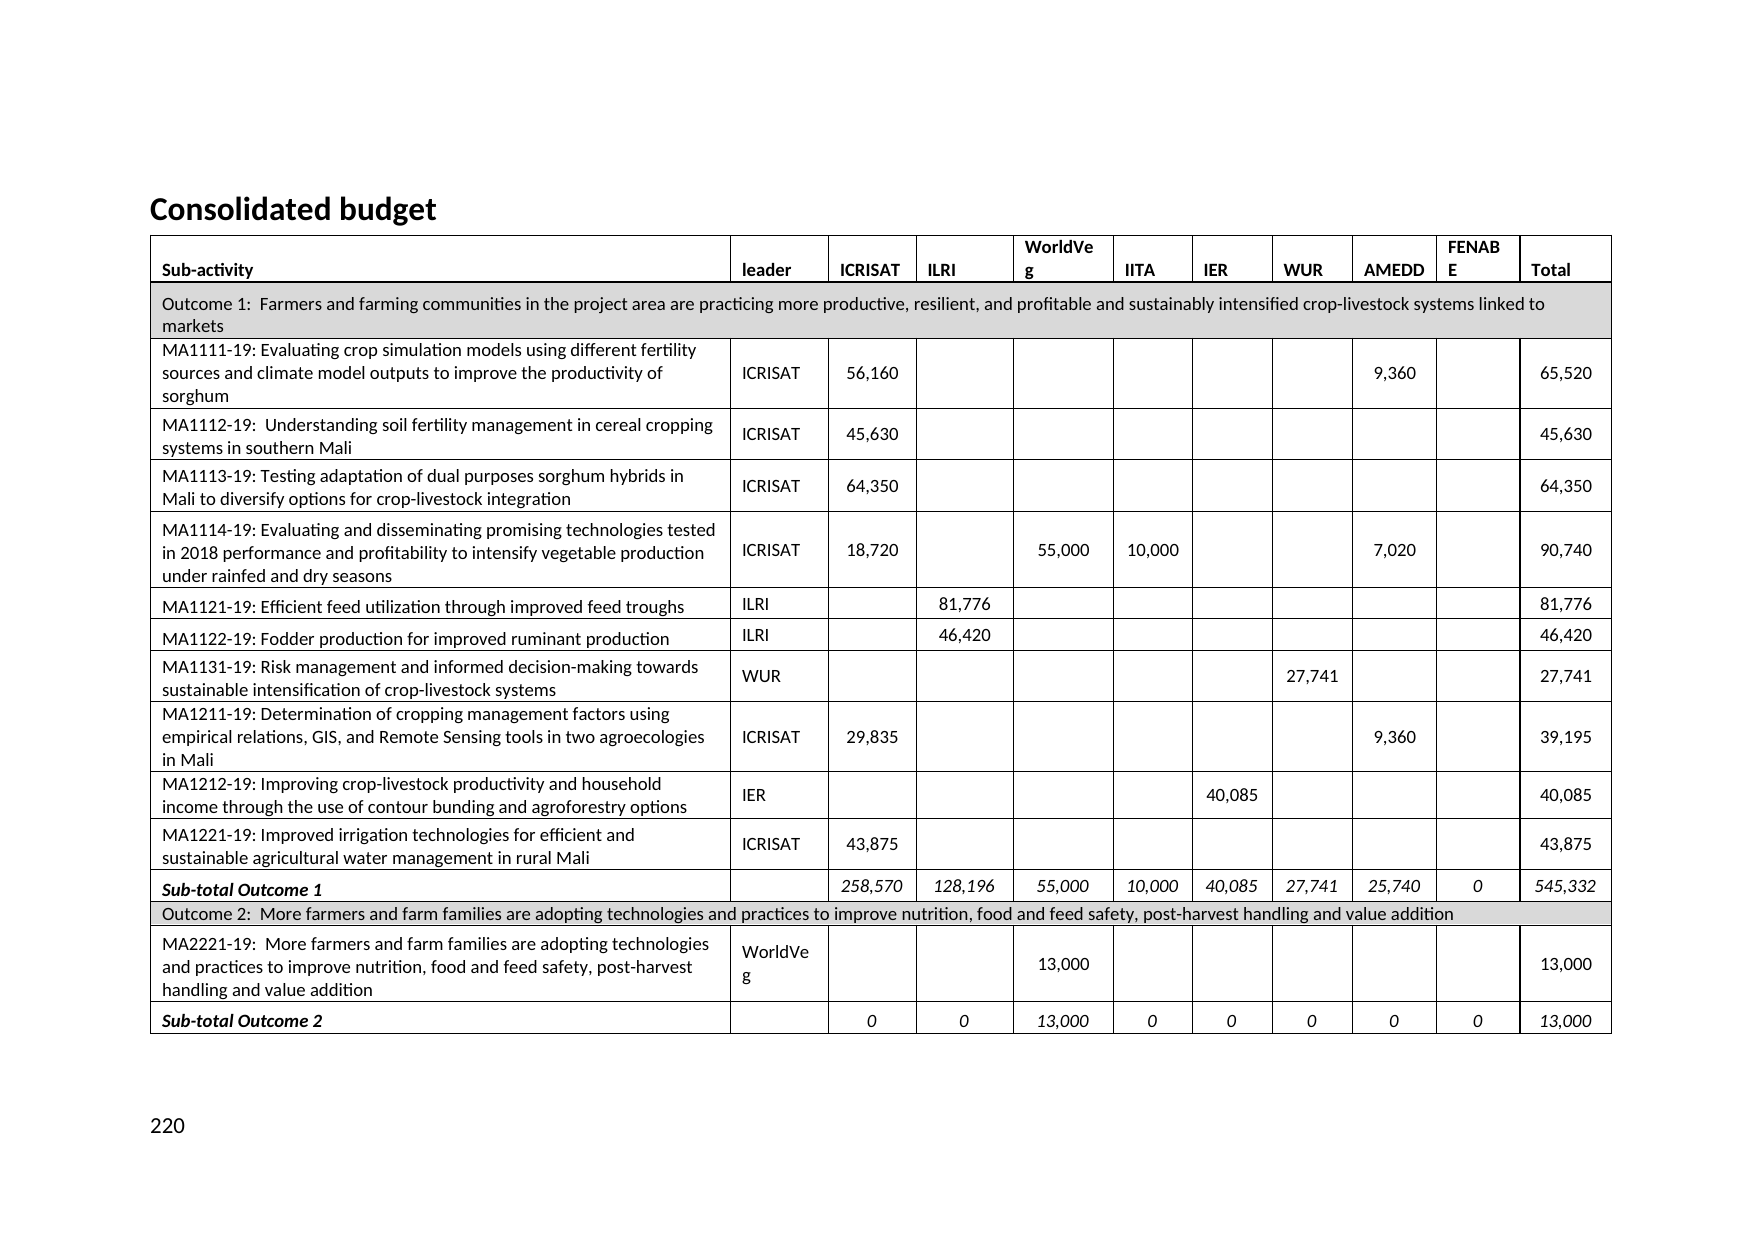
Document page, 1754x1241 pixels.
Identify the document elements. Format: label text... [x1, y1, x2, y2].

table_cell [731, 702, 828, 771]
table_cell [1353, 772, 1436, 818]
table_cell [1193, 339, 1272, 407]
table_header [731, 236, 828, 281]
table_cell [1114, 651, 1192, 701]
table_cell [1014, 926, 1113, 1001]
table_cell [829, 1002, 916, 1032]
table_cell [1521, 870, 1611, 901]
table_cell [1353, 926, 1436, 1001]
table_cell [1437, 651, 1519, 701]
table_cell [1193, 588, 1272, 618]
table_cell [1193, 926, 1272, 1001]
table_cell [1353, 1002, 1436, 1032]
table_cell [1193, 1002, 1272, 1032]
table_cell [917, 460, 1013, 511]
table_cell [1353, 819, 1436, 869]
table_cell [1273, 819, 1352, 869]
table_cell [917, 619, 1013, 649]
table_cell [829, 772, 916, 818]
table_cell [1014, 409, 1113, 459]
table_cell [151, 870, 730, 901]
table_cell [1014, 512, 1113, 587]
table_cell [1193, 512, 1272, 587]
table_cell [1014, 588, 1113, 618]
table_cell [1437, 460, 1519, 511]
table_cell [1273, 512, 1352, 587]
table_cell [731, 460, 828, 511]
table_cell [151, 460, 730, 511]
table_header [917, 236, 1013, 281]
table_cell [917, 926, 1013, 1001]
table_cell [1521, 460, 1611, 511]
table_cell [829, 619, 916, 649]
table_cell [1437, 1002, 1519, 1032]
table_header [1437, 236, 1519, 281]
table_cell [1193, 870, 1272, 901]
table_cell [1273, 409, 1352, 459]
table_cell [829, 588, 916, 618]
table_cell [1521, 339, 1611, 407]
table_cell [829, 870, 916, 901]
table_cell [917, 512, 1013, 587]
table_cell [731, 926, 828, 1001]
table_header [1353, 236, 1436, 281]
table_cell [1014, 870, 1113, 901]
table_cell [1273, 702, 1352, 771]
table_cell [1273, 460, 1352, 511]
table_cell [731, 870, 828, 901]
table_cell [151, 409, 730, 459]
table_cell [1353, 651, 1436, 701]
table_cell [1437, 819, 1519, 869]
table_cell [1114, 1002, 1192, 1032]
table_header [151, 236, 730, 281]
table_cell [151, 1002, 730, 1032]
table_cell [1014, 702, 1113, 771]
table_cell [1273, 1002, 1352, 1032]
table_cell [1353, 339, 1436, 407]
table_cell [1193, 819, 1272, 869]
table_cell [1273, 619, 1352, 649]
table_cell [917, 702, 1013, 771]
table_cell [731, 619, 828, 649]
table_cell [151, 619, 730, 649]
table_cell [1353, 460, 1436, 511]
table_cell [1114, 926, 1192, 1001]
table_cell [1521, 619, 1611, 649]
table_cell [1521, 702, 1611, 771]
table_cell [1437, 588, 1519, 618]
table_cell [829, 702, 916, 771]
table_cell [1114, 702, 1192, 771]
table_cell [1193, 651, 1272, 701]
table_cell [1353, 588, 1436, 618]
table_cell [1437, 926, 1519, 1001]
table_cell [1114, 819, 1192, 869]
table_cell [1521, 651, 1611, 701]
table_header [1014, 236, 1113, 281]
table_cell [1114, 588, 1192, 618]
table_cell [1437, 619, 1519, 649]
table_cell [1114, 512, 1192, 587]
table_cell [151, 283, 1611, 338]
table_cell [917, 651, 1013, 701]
subtitle Consolidated budget [150, 187, 1604, 228]
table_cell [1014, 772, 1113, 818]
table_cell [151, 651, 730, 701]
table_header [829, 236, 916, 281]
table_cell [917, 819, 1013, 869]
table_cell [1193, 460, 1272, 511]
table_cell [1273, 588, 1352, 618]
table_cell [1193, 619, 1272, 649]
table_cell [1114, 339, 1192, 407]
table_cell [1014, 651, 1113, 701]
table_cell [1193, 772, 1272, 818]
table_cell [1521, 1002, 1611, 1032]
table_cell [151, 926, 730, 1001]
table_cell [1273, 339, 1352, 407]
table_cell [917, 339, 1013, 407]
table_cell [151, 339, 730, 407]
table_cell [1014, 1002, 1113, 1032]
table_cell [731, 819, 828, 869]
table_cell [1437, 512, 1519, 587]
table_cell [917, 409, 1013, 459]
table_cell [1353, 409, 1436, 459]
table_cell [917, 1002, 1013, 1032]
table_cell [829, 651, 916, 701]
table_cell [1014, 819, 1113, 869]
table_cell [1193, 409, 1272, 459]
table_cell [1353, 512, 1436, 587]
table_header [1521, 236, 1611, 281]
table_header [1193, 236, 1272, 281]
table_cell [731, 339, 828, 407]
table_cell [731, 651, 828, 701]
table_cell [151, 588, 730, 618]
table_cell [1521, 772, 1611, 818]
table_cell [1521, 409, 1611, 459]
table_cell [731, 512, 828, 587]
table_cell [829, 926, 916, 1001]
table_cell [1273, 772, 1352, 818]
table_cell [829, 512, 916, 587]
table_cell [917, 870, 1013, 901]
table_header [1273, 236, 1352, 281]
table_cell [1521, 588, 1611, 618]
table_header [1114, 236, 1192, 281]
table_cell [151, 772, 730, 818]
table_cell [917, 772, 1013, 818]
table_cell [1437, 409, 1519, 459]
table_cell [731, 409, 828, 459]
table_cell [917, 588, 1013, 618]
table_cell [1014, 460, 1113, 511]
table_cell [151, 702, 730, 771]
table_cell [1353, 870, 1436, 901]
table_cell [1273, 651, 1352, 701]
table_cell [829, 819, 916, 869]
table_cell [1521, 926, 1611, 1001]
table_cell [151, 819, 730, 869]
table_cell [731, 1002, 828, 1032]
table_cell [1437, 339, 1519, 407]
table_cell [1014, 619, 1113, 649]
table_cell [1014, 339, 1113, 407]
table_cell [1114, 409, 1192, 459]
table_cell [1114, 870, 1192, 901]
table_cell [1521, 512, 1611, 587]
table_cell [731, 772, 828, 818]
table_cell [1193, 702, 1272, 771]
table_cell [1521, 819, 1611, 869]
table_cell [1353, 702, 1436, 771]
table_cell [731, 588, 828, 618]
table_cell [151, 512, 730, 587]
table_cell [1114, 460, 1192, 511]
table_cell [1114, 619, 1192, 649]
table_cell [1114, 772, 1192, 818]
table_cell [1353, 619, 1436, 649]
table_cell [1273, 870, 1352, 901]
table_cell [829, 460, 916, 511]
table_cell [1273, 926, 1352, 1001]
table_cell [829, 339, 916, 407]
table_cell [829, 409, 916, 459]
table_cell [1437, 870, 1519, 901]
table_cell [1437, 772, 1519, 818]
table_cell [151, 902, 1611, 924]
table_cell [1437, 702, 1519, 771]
